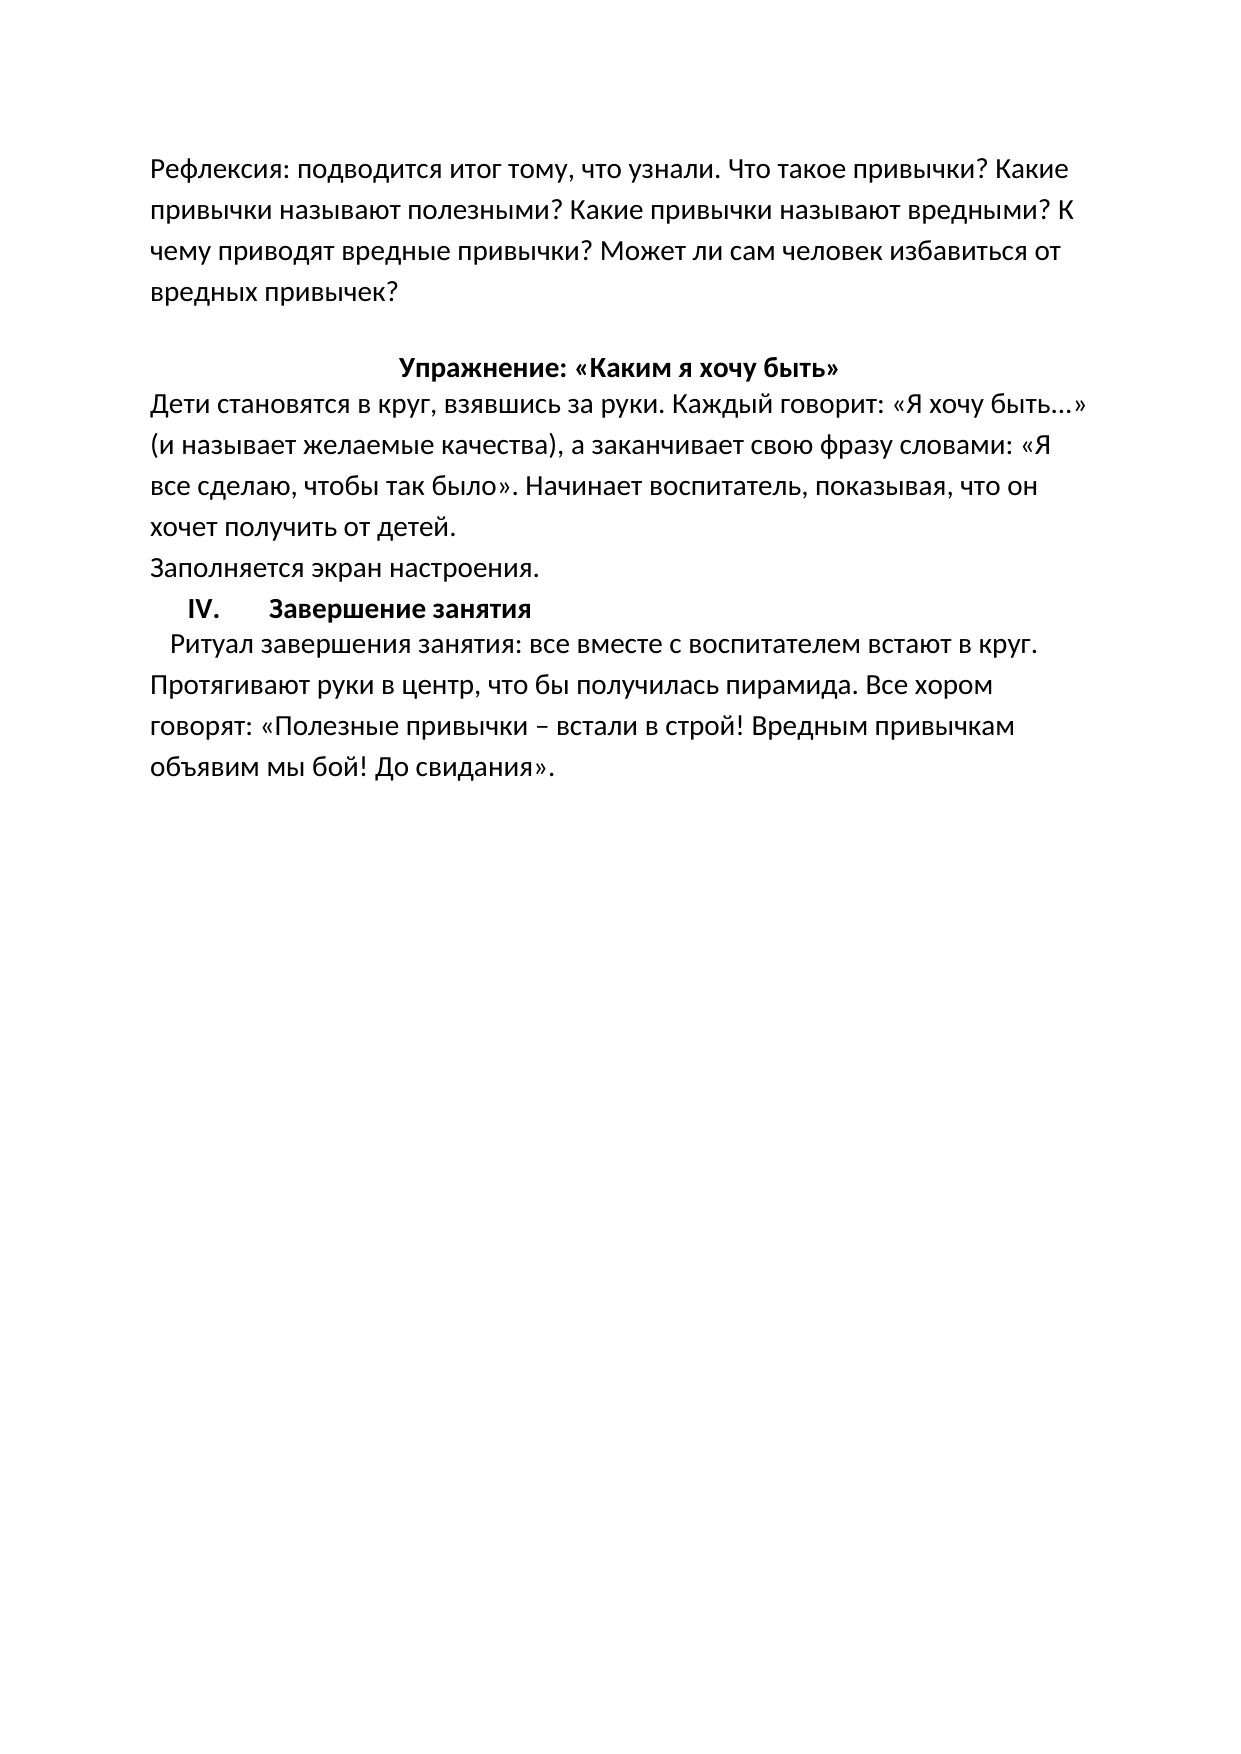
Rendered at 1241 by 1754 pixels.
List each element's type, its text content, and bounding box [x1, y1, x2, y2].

list Завершение занятия [187, 590, 1090, 625]
text Ритуал завершения занятия: все вместе с воспитателем встают в круг. Протягивают руки в центр, что бы получилась пирамида. Все хором говорят: «Полезные привычки – встали в строй! Вредным привычкам объявим мы бой! До свидания». [150, 625, 1090, 784]
text Рефлексия: подводится итог тому, что узнали. Что такое привычки? Какие привычки называют полезными? Какие привычки называют вредными? К чему приводят вредные привычки? Может ли сам человек избавиться от вредных привычек? [150, 150, 1090, 308]
text Упражнение: «Каким я хочу быть» [150, 349, 1090, 385]
text Заполняется экран настроения. [150, 549, 1090, 584]
text Дети становятся в круг, взявшись за руки. Каждый говорит: «Я хочу быть...» (и называет желаемые качества), а заканчивает свою фразу словами: «Я все сделаю, чтобы так было». Начинает воспитатель, показывая, что он хочет получить от детей. [150, 385, 1090, 543]
